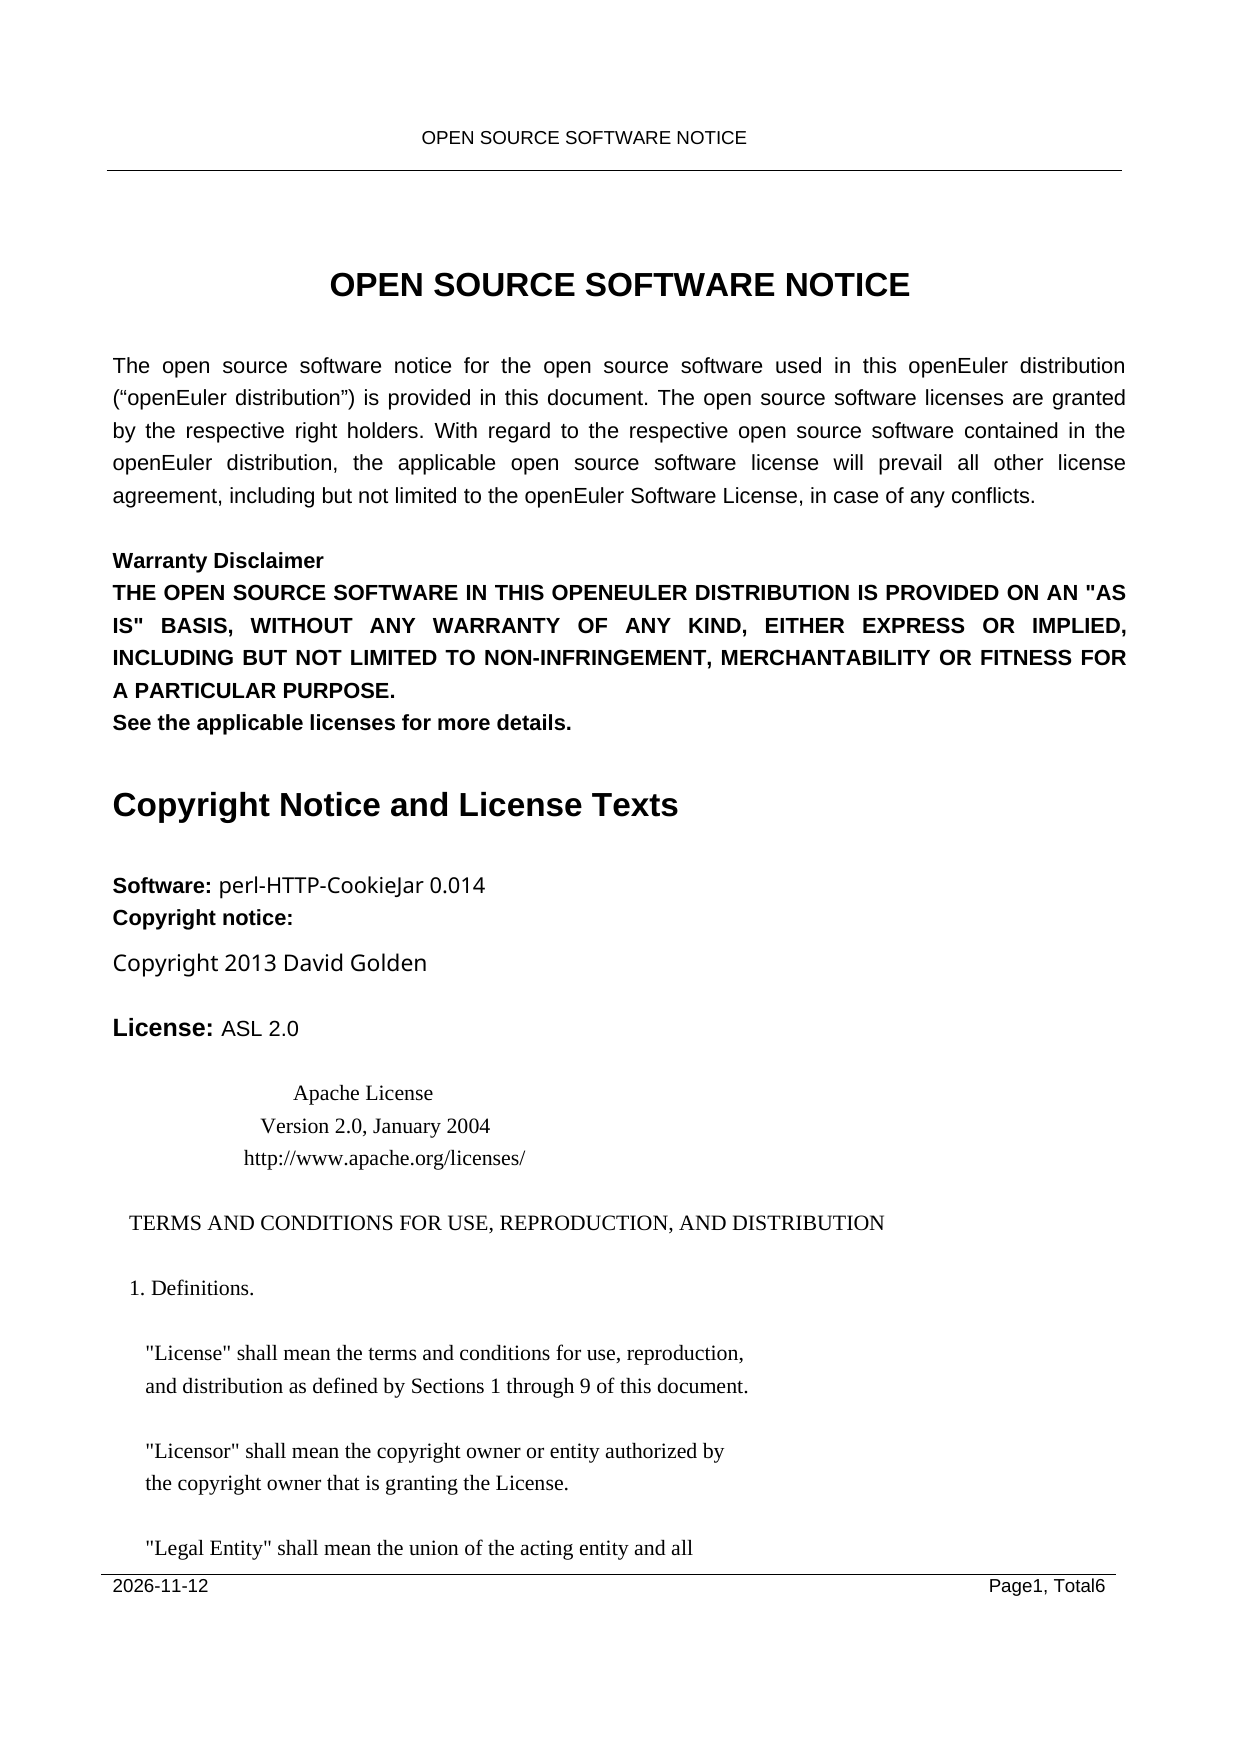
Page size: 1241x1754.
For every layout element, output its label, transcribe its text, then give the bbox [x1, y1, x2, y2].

text Copyright notice: [112, 901, 1128, 934]
text The open source software notice for the open source software used in this openEuler distribution (“openEuler distribution”) is provided in this document. The open source software licenses are granted by the respective right holders. With regard to the respective open source software contained in the openEuler distribution, the applicable open source software license will prevail all other license agreement, including but not limited to the openEuler Software License, in case of any conflicts. [112, 349, 1128, 511]
text Copyright Notice and License Texts [112, 771, 1128, 836]
text THE OPEN SOURCE SOFTWARE IN THIS OPENEULER DISTRIBUTION IS PROVIDED ON AN "AS IS" BASIS, WITHOUT ANY WARRANTY OF ANY KIND, EITHER EXPRESS OR IMPLIED, INCLUDING BUT NOT LIMITED TO NON-INFRINGEMENT, MERCHANTABILITY OR FITNESS FOR A PARTICULAR PURPOSE. See the applicable licenses for more details. [112, 576, 1128, 739]
text OPEN SOURCE SOFTWARE NOTICE [112, 251, 1128, 316]
title Software: perl-HTTP-CookieJar 0.014 [112, 869, 1128, 901]
text License: ASL 2.0 [112, 1012, 1128, 1044]
text Copyright 2013 David Golden [112, 947, 1128, 1012]
text Warranty Disclaimer [112, 544, 1128, 576]
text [112, 1044, 1128, 1564]
